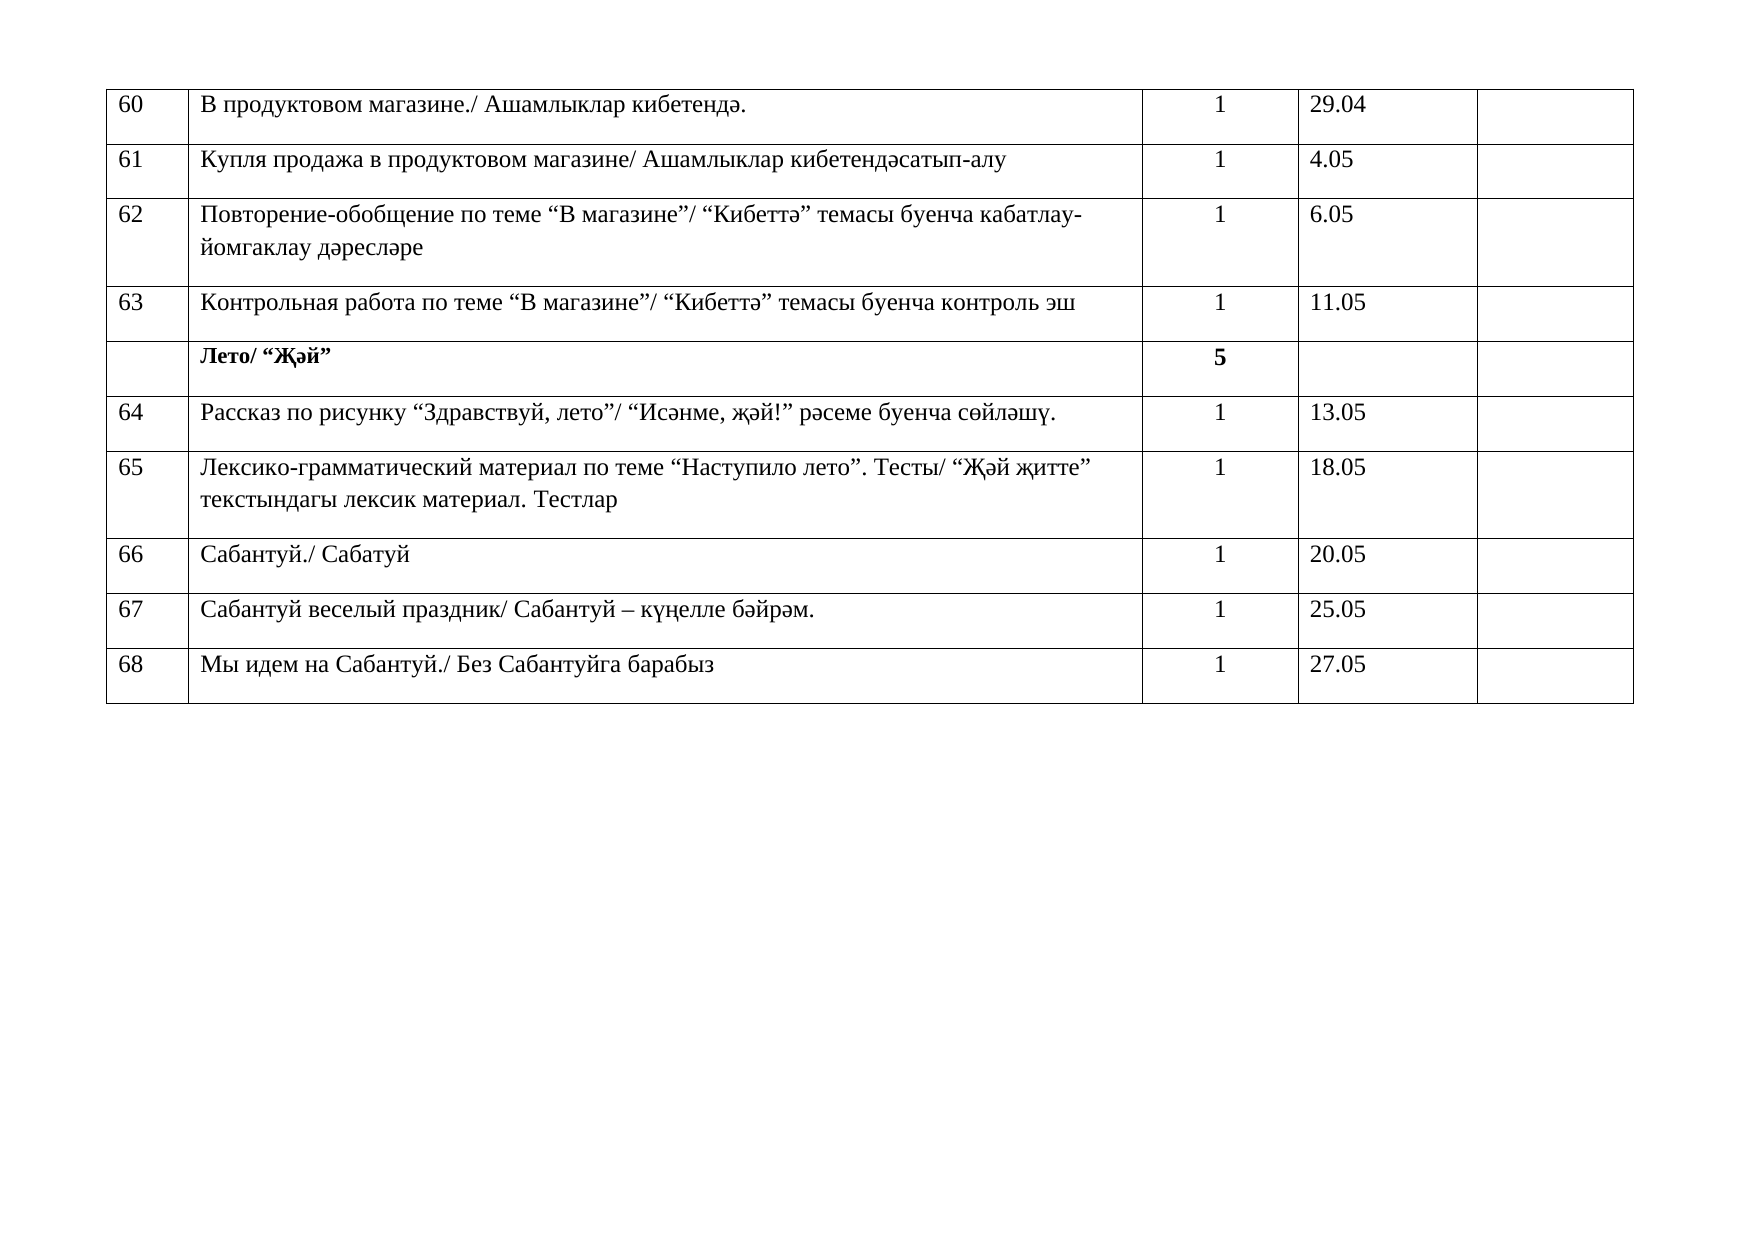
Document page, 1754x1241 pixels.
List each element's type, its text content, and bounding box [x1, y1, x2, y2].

table_cell [1478, 397, 1633, 451]
table_cell [1478, 287, 1633, 341]
table_cell 60 [107, 90, 188, 143]
table_cell 1 [1143, 90, 1298, 143]
table_cell 62 [107, 199, 188, 286]
table_cell 25.05 [1299, 594, 1477, 648]
table_cell 67 [107, 594, 188, 648]
table_cell Лексико-грамматический материал по теме “Наступило лето”. Тесты/ “Җәй җитте” текстындагы лексик материал. Тестлар [189, 452, 1142, 538]
table_cell 63 [107, 287, 188, 341]
table_cell Сабантуй веселый праздник/ Сабантуй – күңелле бәйрәм. [189, 594, 1142, 648]
table_cell 1 [1143, 539, 1298, 593]
table_cell 68 [107, 649, 188, 703]
table_cell [1478, 199, 1633, 286]
table_cell 18.05 [1299, 452, 1477, 538]
table_cell [1478, 452, 1633, 538]
table_cell Сабантуй./ Сабатуй [189, 539, 1142, 593]
table_cell Контрольная работа по теме “В магазине”/ “Кибеттә” темасы буенча контроль эш [189, 287, 1142, 341]
table_cell 4.05 [1299, 145, 1477, 198]
table_cell [107, 342, 188, 396]
table_cell Мы идем на Сабантуй./ Без Сабантуйга барабыз [189, 649, 1142, 703]
table_cell 1 [1143, 397, 1298, 451]
table_cell 27.05 [1299, 649, 1477, 703]
table_cell 1 [1143, 594, 1298, 648]
table_cell 20.05 [1299, 539, 1477, 593]
table_cell [1478, 145, 1633, 198]
table_cell 66 [107, 539, 188, 593]
table_cell 1 [1143, 199, 1298, 286]
table_cell 1 [1143, 145, 1298, 198]
table_cell 6.05 [1299, 199, 1477, 286]
table_cell 65 [107, 452, 188, 538]
table_cell 11.05 [1299, 287, 1477, 341]
table_cell [1478, 539, 1633, 593]
table_cell Рассказ по рисунку “Здравствуй, лето”/ “Исәнме, җәй!” рәсеме буенча сөйләшү. [189, 397, 1142, 451]
table_cell [1478, 594, 1633, 648]
table_cell 1 [1143, 287, 1298, 341]
table_cell [1478, 90, 1633, 143]
table_cell 13.05 [1299, 397, 1477, 451]
table_cell 5 [1143, 342, 1298, 396]
table_cell 29.04 [1299, 90, 1477, 143]
table_cell Повторение-обобщение по теме “В магазине”/ “Кибеттә” темасы буенча кабатлау-йомгаклау дәресләре [189, 199, 1142, 286]
table_cell В продуктовом магазине./ Ашамлыклар кибетендә. [189, 90, 1142, 143]
table_cell [1478, 649, 1633, 703]
table_cell 64 [107, 397, 188, 451]
table_cell 1 [1143, 452, 1298, 538]
table_cell Лето/ “Җәй” [189, 342, 1142, 396]
table_cell 1 [1143, 649, 1298, 703]
table_cell [1478, 342, 1633, 396]
table_cell 61 [107, 145, 188, 198]
table_cell [1299, 342, 1477, 396]
table_cell Купля продажа в продуктовом магазине/ Ашамлыклар кибетендәсатып-алу [189, 145, 1142, 198]
